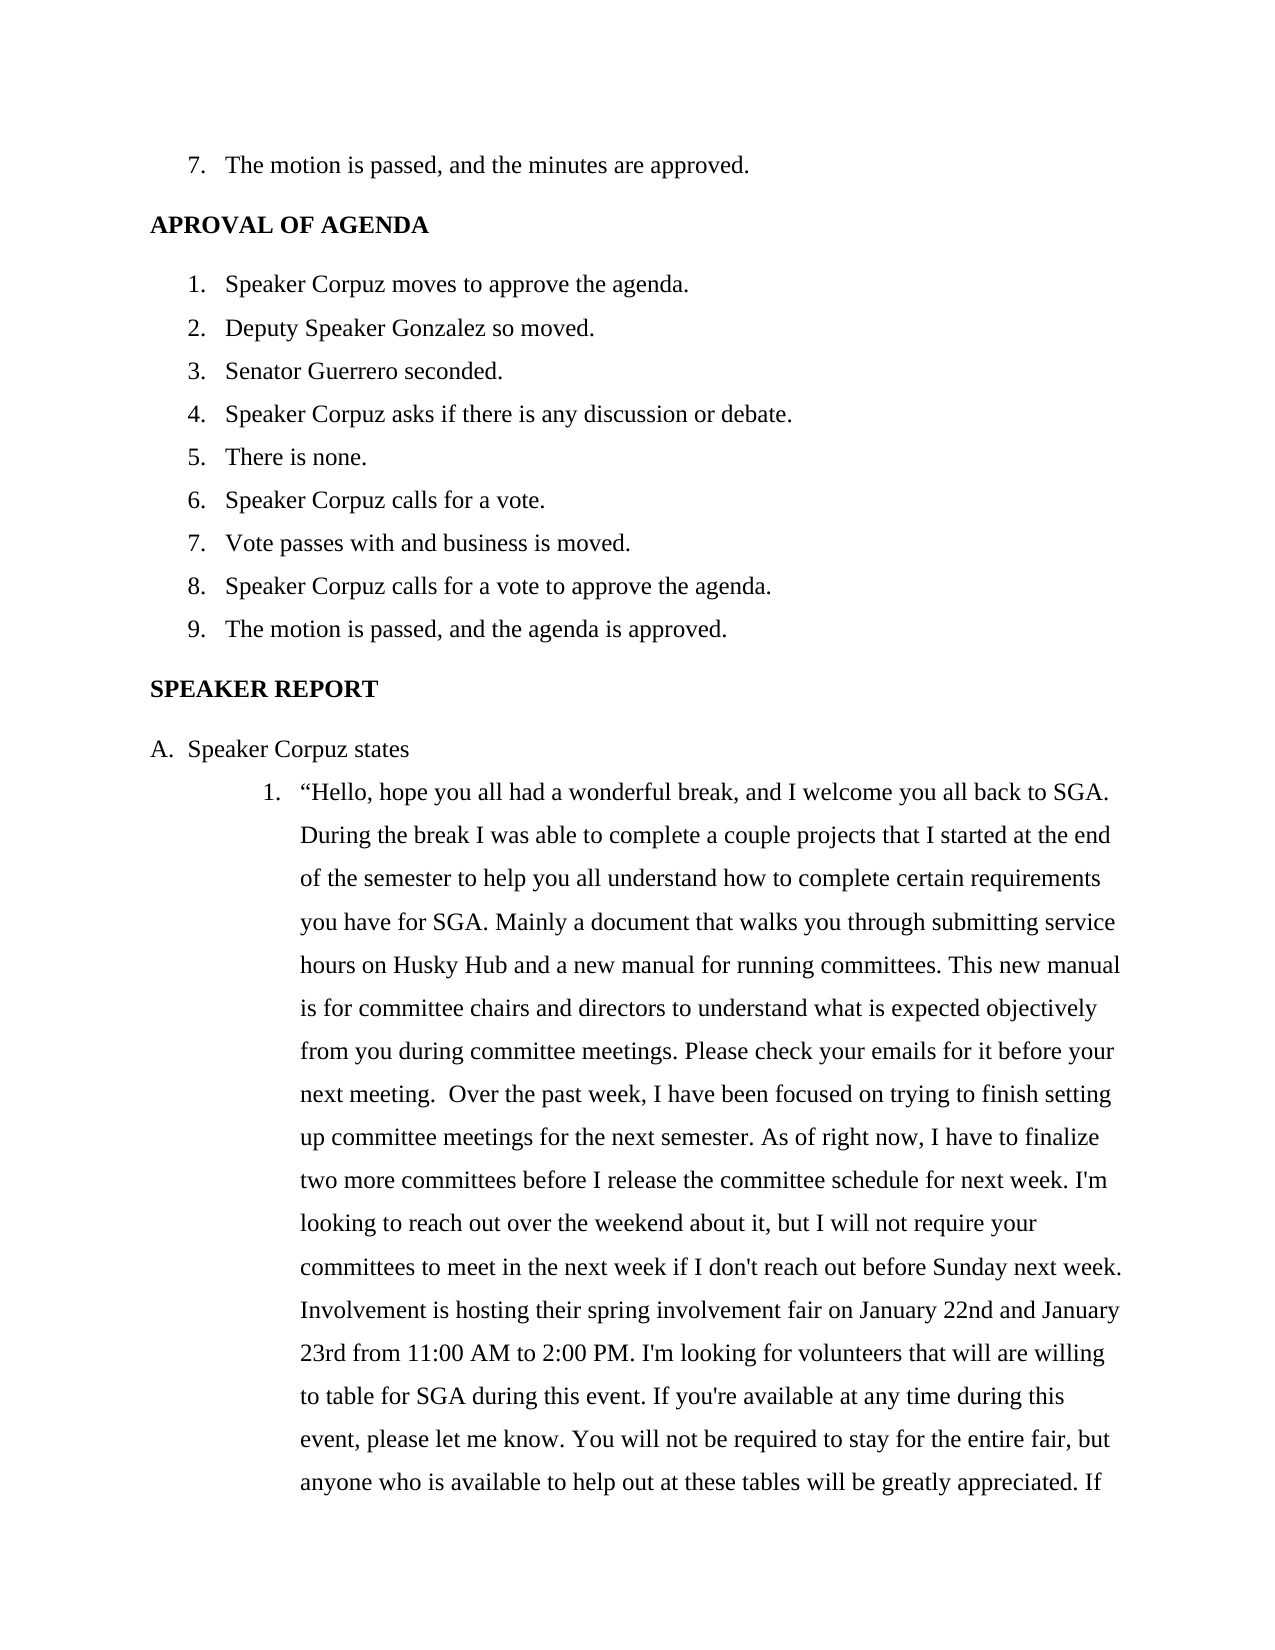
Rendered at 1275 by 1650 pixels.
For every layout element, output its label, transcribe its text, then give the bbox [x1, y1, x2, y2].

list Senator Guerrero seconded. [187, 356, 1125, 384]
list The motion is passed, and the agenda is approved. [187, 614, 1125, 643]
text APROVAL OF AGENDA [150, 210, 1125, 238]
list Speaker Corpuz asks if there is any discussion or debate. [187, 399, 1125, 428]
list Vote passes with and business is moved. [187, 528, 1125, 557]
list Speaker Corpuz calls for a vote to approve the agenda. [187, 571, 1125, 600]
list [262, 777, 1125, 1496]
list Deputy Speaker Gonzalez so moved. [187, 313, 1125, 341]
list The motion is passed, and the minutes are approved. [187, 150, 1125, 179]
list Speaker Corpuz calls for a vote. [187, 485, 1125, 514]
text SPEAKER REPORT [150, 674, 1125, 703]
list Speaker Corpuz states [150, 734, 1125, 763]
list There is none. [187, 442, 1125, 471]
list Speaker Corpuz moves to approve the agenda. [187, 269, 1125, 298]
